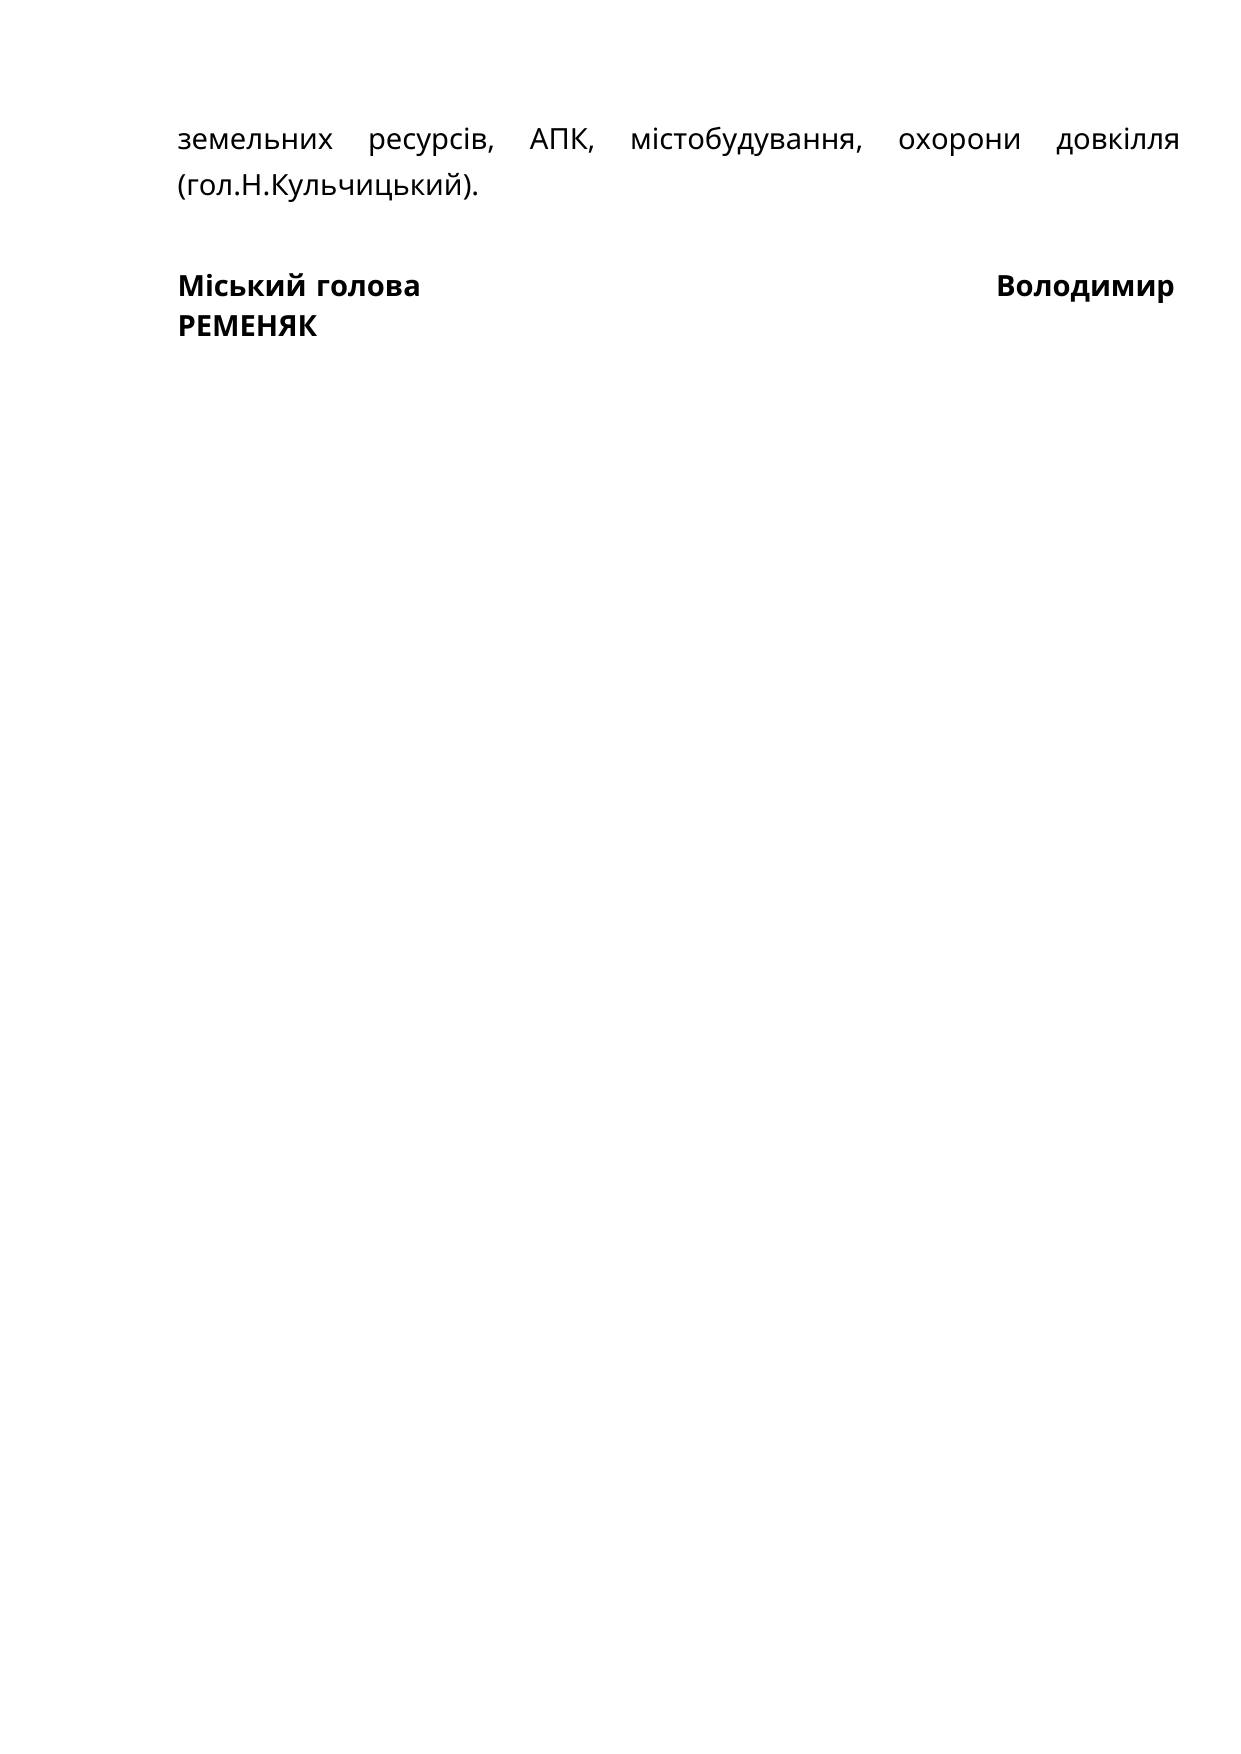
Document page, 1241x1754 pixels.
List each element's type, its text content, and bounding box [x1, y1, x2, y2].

text Міський голова Володимир РЕМЕНЯК [177, 266, 1181, 345]
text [177, 118, 1181, 203]
